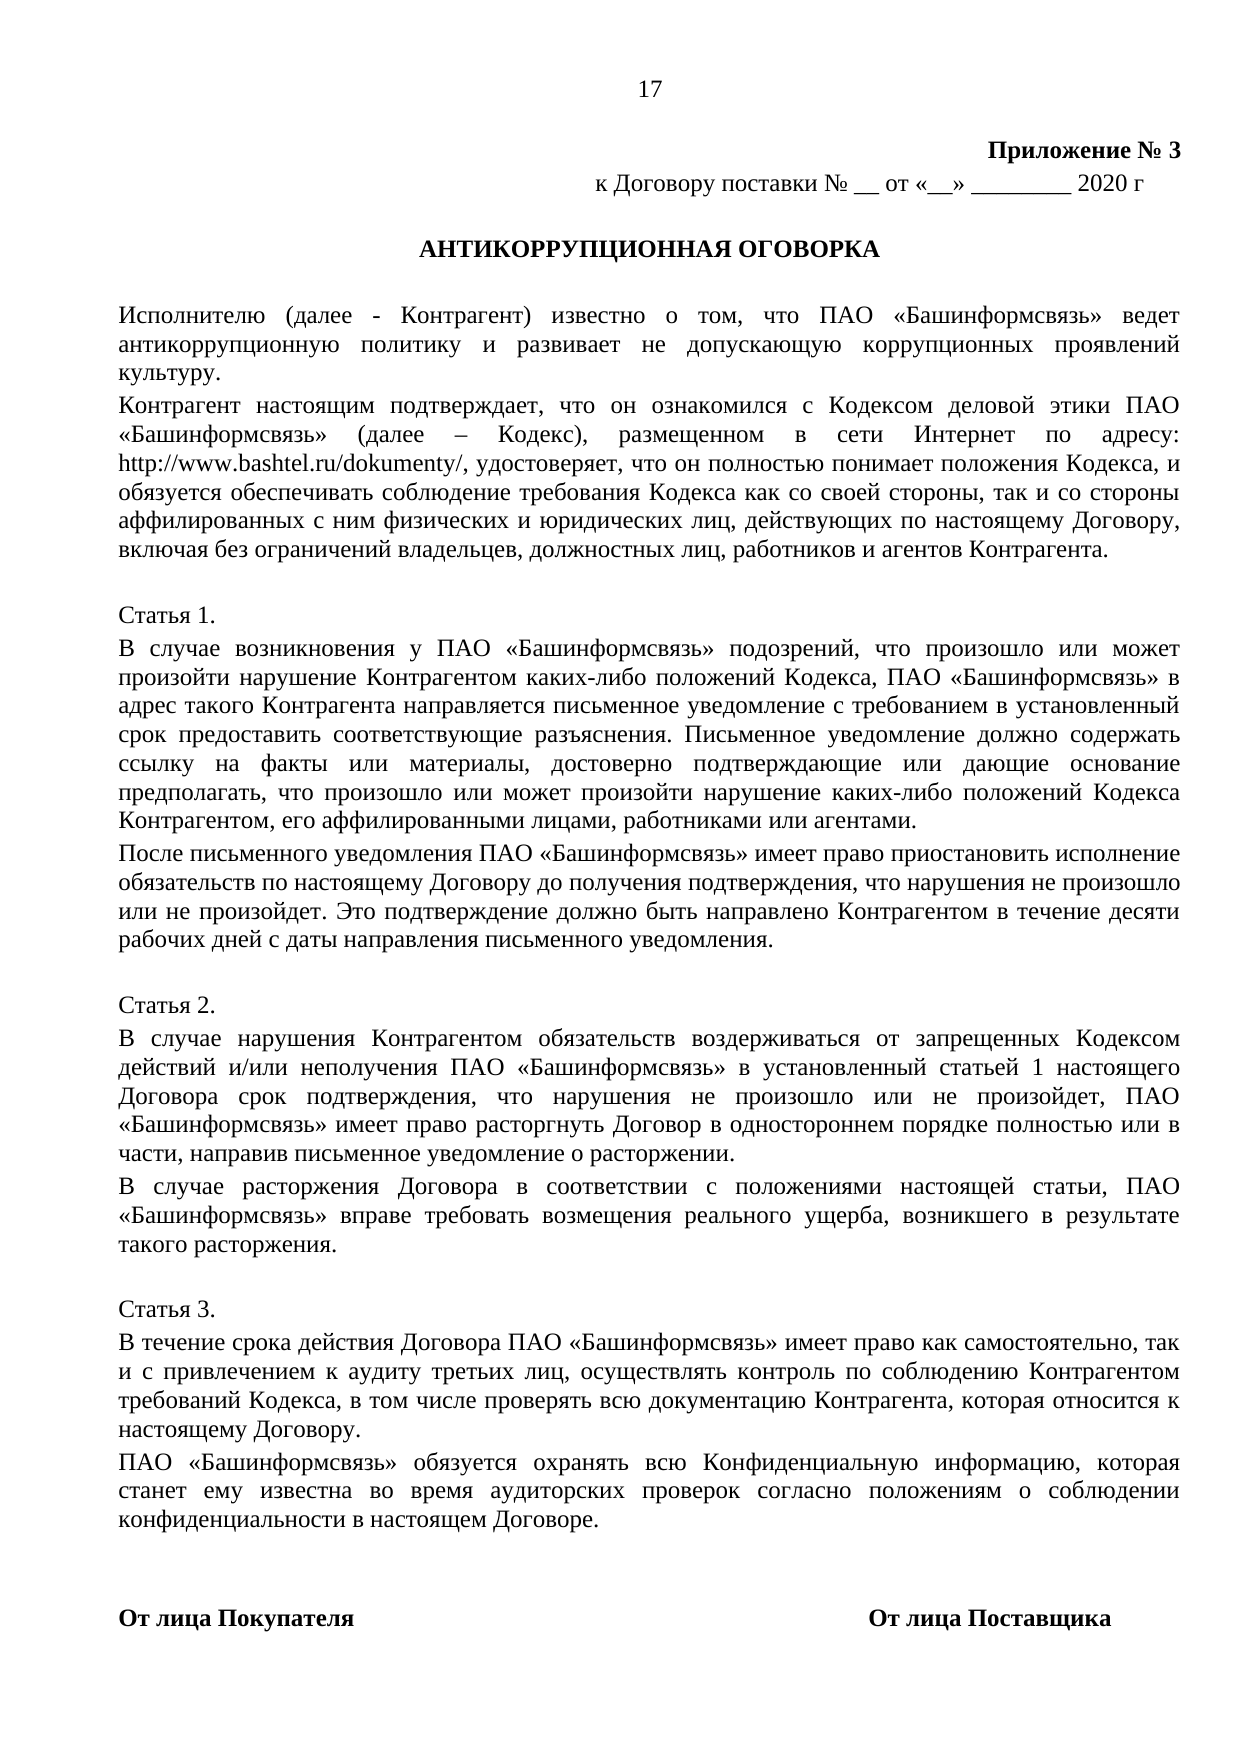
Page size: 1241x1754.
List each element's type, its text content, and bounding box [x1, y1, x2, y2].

text Статья 3. [118, 1294, 1181, 1323]
text В течение срока действия Договора ПАО «Башинформсвязь» имеет право как самостоятельно, так и с привлечением к аудиту третьих лиц, осуществлять контроль по соблюдению Контрагентом требований Кодекса, в том числе проверять всю документацию Контрагента, которая относится к настоящему Договору. [118, 1327, 1181, 1442]
text Контрагент настоящим подтверждает, что он ознакомился с Кодексом деловой этики ПАО «Башинформсвязь» (далее – Кодекс), размещенном в сети Интернет по адресу: http://www.bashtel.ru/dokumenty/, удостоверяет, что он полностью понимает положения Кодекса, и обязуется обеспечивать соблюдение требования Кодекса как со своей стороны, так и со стороны аффилированных с ним физических и юридических лиц, действующих по настоящему Договору, включая без ограничений владельцев, должностных лиц, работников и агентов Контрагента. [118, 390, 1181, 563]
text В случае возникновения у ПАО «Башинформсвязь» подозрений, что произошло или может произойти нарушение Контрагентом каких-либо положений Кодекса, ПАО «Башинформсвязь» в адрес такого Контрагента направляется письменное уведомление с требованием в установленный срок предоставить соответствующие разъяснения. Письменное уведомление должно содержать ссылку на факты или материалы, достоверно подтверждающие или дающие основание предполагать, что произошло или может произойти нарушение каких-либо положений Кодекса Контрагентом, его аффилированными лицами, работниками или агентами. [118, 633, 1181, 834]
text АНТИКОРРУПЦИОННАЯ ОГОВОРКА [118, 234, 1181, 263]
text После письменного уведомления ПАО «Башинформсвязь» имеет право приостановить исполнение обязательств по настоящему Договору до получения подтверждения, что нарушения не произошло или не произойдет. Это подтверждение должно быть направлено Контрагентом в течение десяти рабочих дней с даты направления письменного уведомления. [118, 838, 1181, 953]
text к Договору поставки № __ от «__» ________ 2020 г [266, 168, 1181, 197]
text Приложение № 3 [118, 135, 1181, 164]
text Статья 1. [118, 600, 1181, 629]
text Исполнителю (далее - Контрагент) известно о том, что ПАО «Башинформсвязь» ведет антикоррупционную политику и развивает не допускающую коррупционных проявлений культуру. [118, 300, 1181, 386]
text От лица Покупателя От лица Поставщика [118, 1603, 1181, 1632]
text В случае нарушения Контрагентом обязательств воздерживаться от запрещенных Кодексом действий и/или неполучения ПАО «Башинформсвязь» в установленный статьей 1 настоящего Договора срок подтверждения, что нарушения не произошло или не произойдет, ПАО «Башинформсвязь» имеет право расторгнуть Договор в одностороннем порядке полностью или в части, направив письменное уведомление о расторжении. [118, 1023, 1181, 1167]
text Статья 2. [118, 990, 1181, 1019]
text ПАО «Башинформсвязь» обязуется охранять всю Конфиденциальную информацию, которая станет ему известна во время аудиторских проверок согласно положениям о соблюдении конфиденциальности в настоящем Договоре. [118, 1447, 1181, 1533]
text В случае расторжения Договора в соответствии с положениями настоящей статьи, ПАО «Башинформсвязь» вправе требовать возмещения реального ущерба, возникшего в результате такого расторжения. [118, 1171, 1181, 1257]
